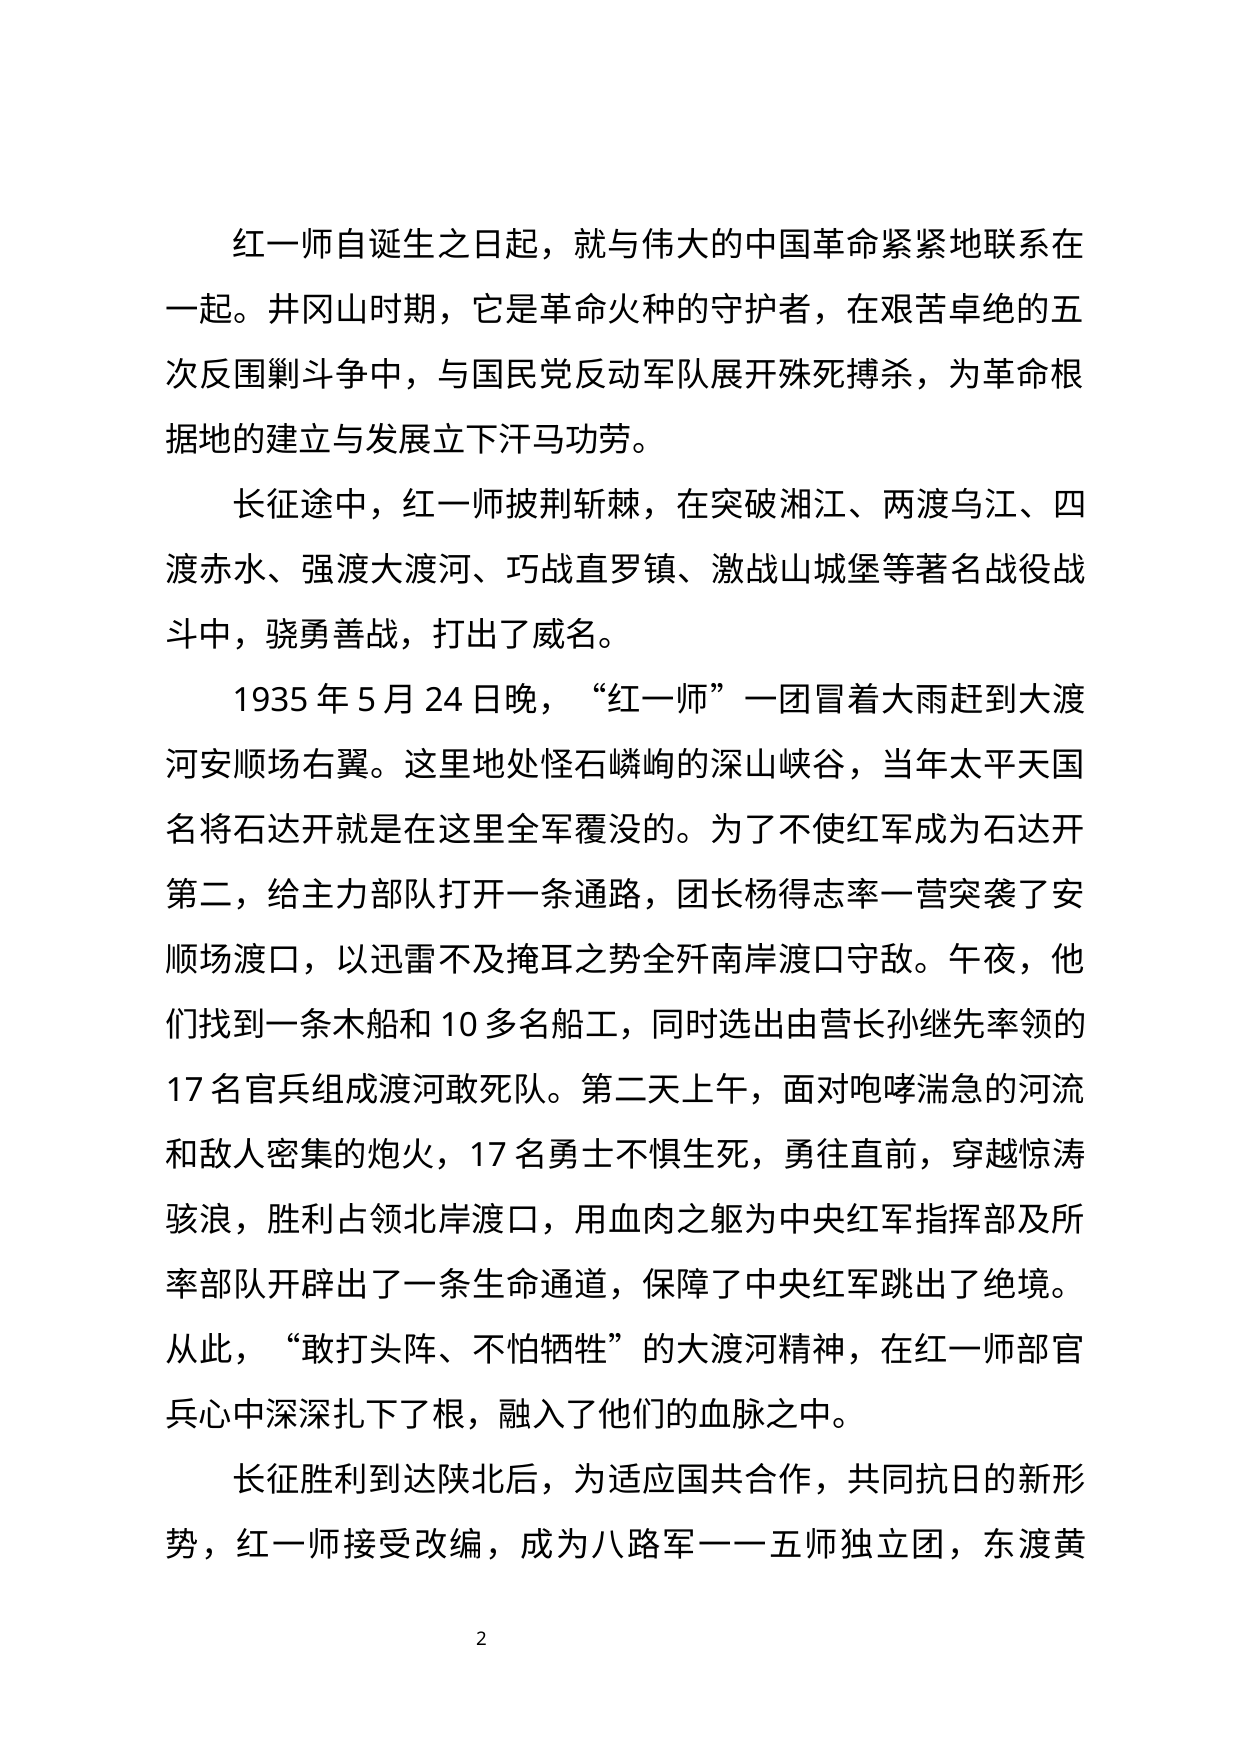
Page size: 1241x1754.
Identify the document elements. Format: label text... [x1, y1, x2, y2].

text 长征途中，红一师披荆斩棘，在突破湘江、两渡乌江、四渡赤水、强渡大渡河、巧战直罗镇、激战山城堡等著名战役战斗中，骁勇善战，打出了威名。 [165, 469, 1087, 664]
text 红一师自诞生之日起，就与伟大的中国革命紧紧地联系在一起。井冈山时期，它是革命火种的守护者，在艰苦卓绝的五次反围剿斗争中，与国民党反动军队展开殊死搏杀，为革命根据地的建立与发展立下汗马功劳。 [165, 209, 1087, 469]
text 1935年5月24日晚，“红一师”一团冒着大雨赶到大渡河安顺场右翼。这里地处怪石嶙峋的深山峡谷，当年太平天国名将石达开就是在这里全军覆没的。为了不使红军成为石达开第二，给主力部队打开一条通路，团长杨得志率一营突袭了安顺场渡口，以迅雷不及掩耳之势全歼南岸渡口守敌。午夜，他们找到一条木船和10多名船工，同时选出由营长孙继先率领的17名官兵组成渡河敢死队。第二天上午，面对咆哮湍急的河流和敌人密集的炮火，17名勇士不惧生死，勇往直前，穿越惊涛骇浪，胜利占领北岸渡口，用血肉之躯为中央红军指挥部及所率部队开辟出了一条生命通道，保障了中央红军跳出了绝境。从此，“敢打头阵、不怕牺牲”的大渡河精神，在红一师部官兵心中深深扎下了根，融入了他们的血脉之中。 [165, 664, 1087, 1444]
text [165, 1444, 1087, 1574]
